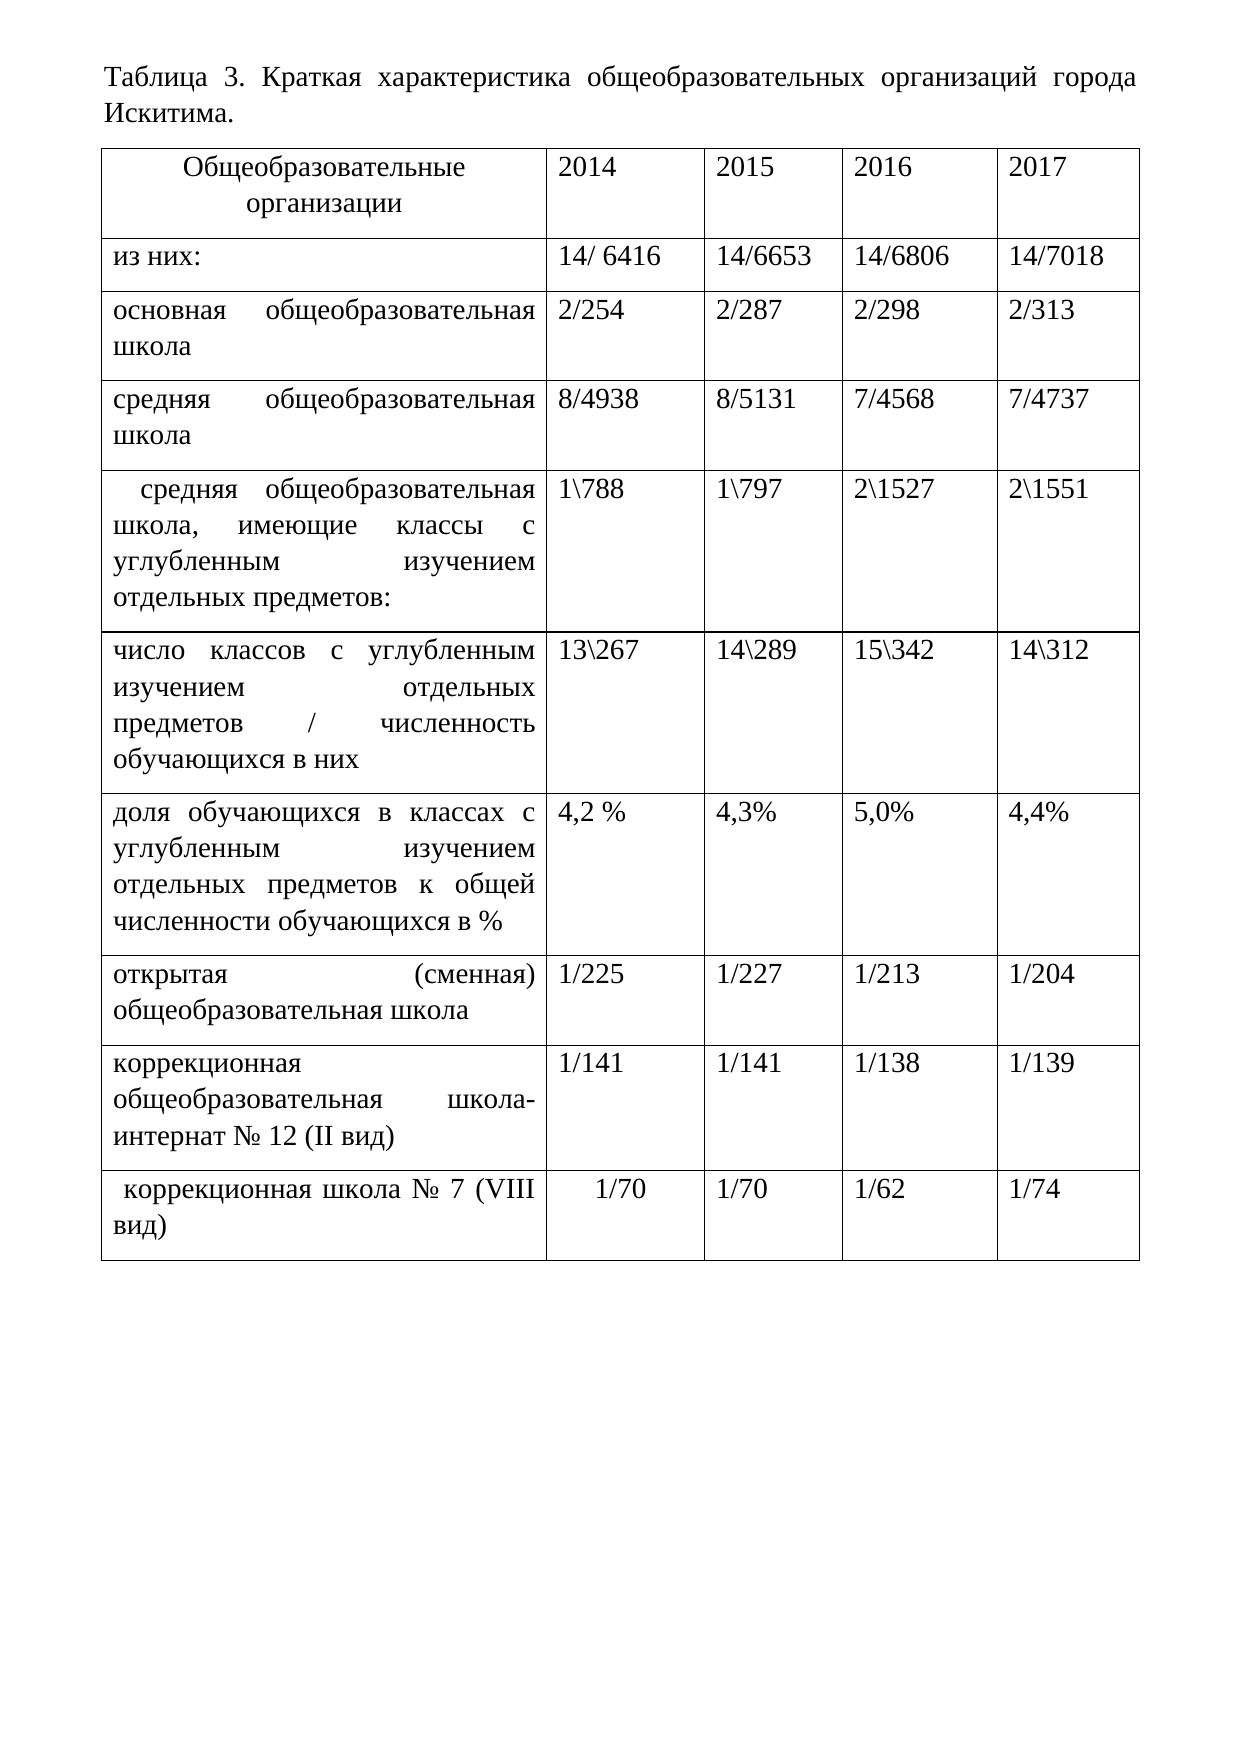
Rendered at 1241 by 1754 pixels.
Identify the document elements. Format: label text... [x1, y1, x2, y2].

table_cell 1/141 [547, 1046, 704, 1170]
table_cell 14\289 [705, 633, 842, 793]
table_cell основная общеобразовательная школа [102, 292, 546, 380]
table_cell доля обучающихся в классах с углубленным изучением отдельных предметов к общей численности обучающихся в % [102, 794, 546, 955]
table_cell 2/254 [547, 292, 704, 380]
table_cell 4,3% [705, 794, 842, 955]
table_cell 7/4737 [998, 381, 1139, 470]
table_cell 8/4938 [547, 381, 704, 470]
table_cell 15\342 [843, 633, 997, 793]
table_cell 1\797 [705, 471, 842, 631]
table_cell число классов с углубленным изучением отдельных предметов / численность обучающихся в них [102, 633, 546, 793]
table_header Общеобразовательные организации [102, 149, 546, 237]
table_cell 1/225 [547, 956, 704, 1044]
table_cell 4,2 % [547, 794, 704, 955]
table_cell 2\1527 [843, 471, 997, 631]
table_cell 14/6806 [843, 239, 997, 291]
table_cell 1/213 [843, 956, 997, 1044]
table_cell 5,0% [843, 794, 997, 955]
table_cell 2/298 [843, 292, 997, 380]
table_cell 1/138 [843, 1046, 997, 1170]
table_cell средняя общеобразовательная школа [102, 381, 546, 470]
table_cell 7/4568 [843, 381, 997, 470]
table_cell 1/227 [705, 956, 842, 1044]
table_header 2016 [843, 149, 997, 237]
table_cell 14\312 [998, 633, 1139, 793]
table_cell 4,4% [998, 794, 1139, 955]
table_cell из них: [102, 239, 546, 291]
table_cell 14/7018 [998, 239, 1139, 291]
table_cell 2/313 [998, 292, 1139, 380]
table_cell 1/141 [705, 1046, 842, 1170]
table_cell 1/62 [843, 1171, 997, 1259]
table_cell открытая (сменная) общеобразовательная школа [102, 956, 546, 1044]
table_cell средняя общеобразовательная школа, имеющие классы с углубленным изучением отдельных предметов: [102, 471, 546, 631]
text Таблица 3. Краткая характеристика общеобразовательных организаций города Искитима. [103, 59, 1138, 129]
table_cell 13\267 [547, 633, 704, 793]
table_cell 1/204 [998, 956, 1139, 1044]
table_cell 2/287 [705, 292, 842, 380]
table_header 2017 [998, 149, 1139, 237]
table_cell 14/ 6416 [547, 239, 704, 291]
table_cell коррекционная школа № 7 (VIII вид) [102, 1171, 546, 1259]
table_cell коррекционная общеобразовательная школа-интернат № 12 (II вид) [102, 1046, 546, 1170]
table_cell 1/139 [998, 1046, 1139, 1170]
table_cell 1/70 [547, 1171, 704, 1259]
table_cell 8/5131 [705, 381, 842, 470]
table_cell 1\788 [547, 471, 704, 631]
table_cell 2\1551 [998, 471, 1139, 631]
table_header 2015 [705, 149, 842, 237]
table_cell 1/70 [705, 1171, 842, 1259]
table_cell 1/74 [998, 1171, 1139, 1259]
table_cell 14/6653 [705, 239, 842, 291]
table_header 2014 [547, 149, 704, 237]
